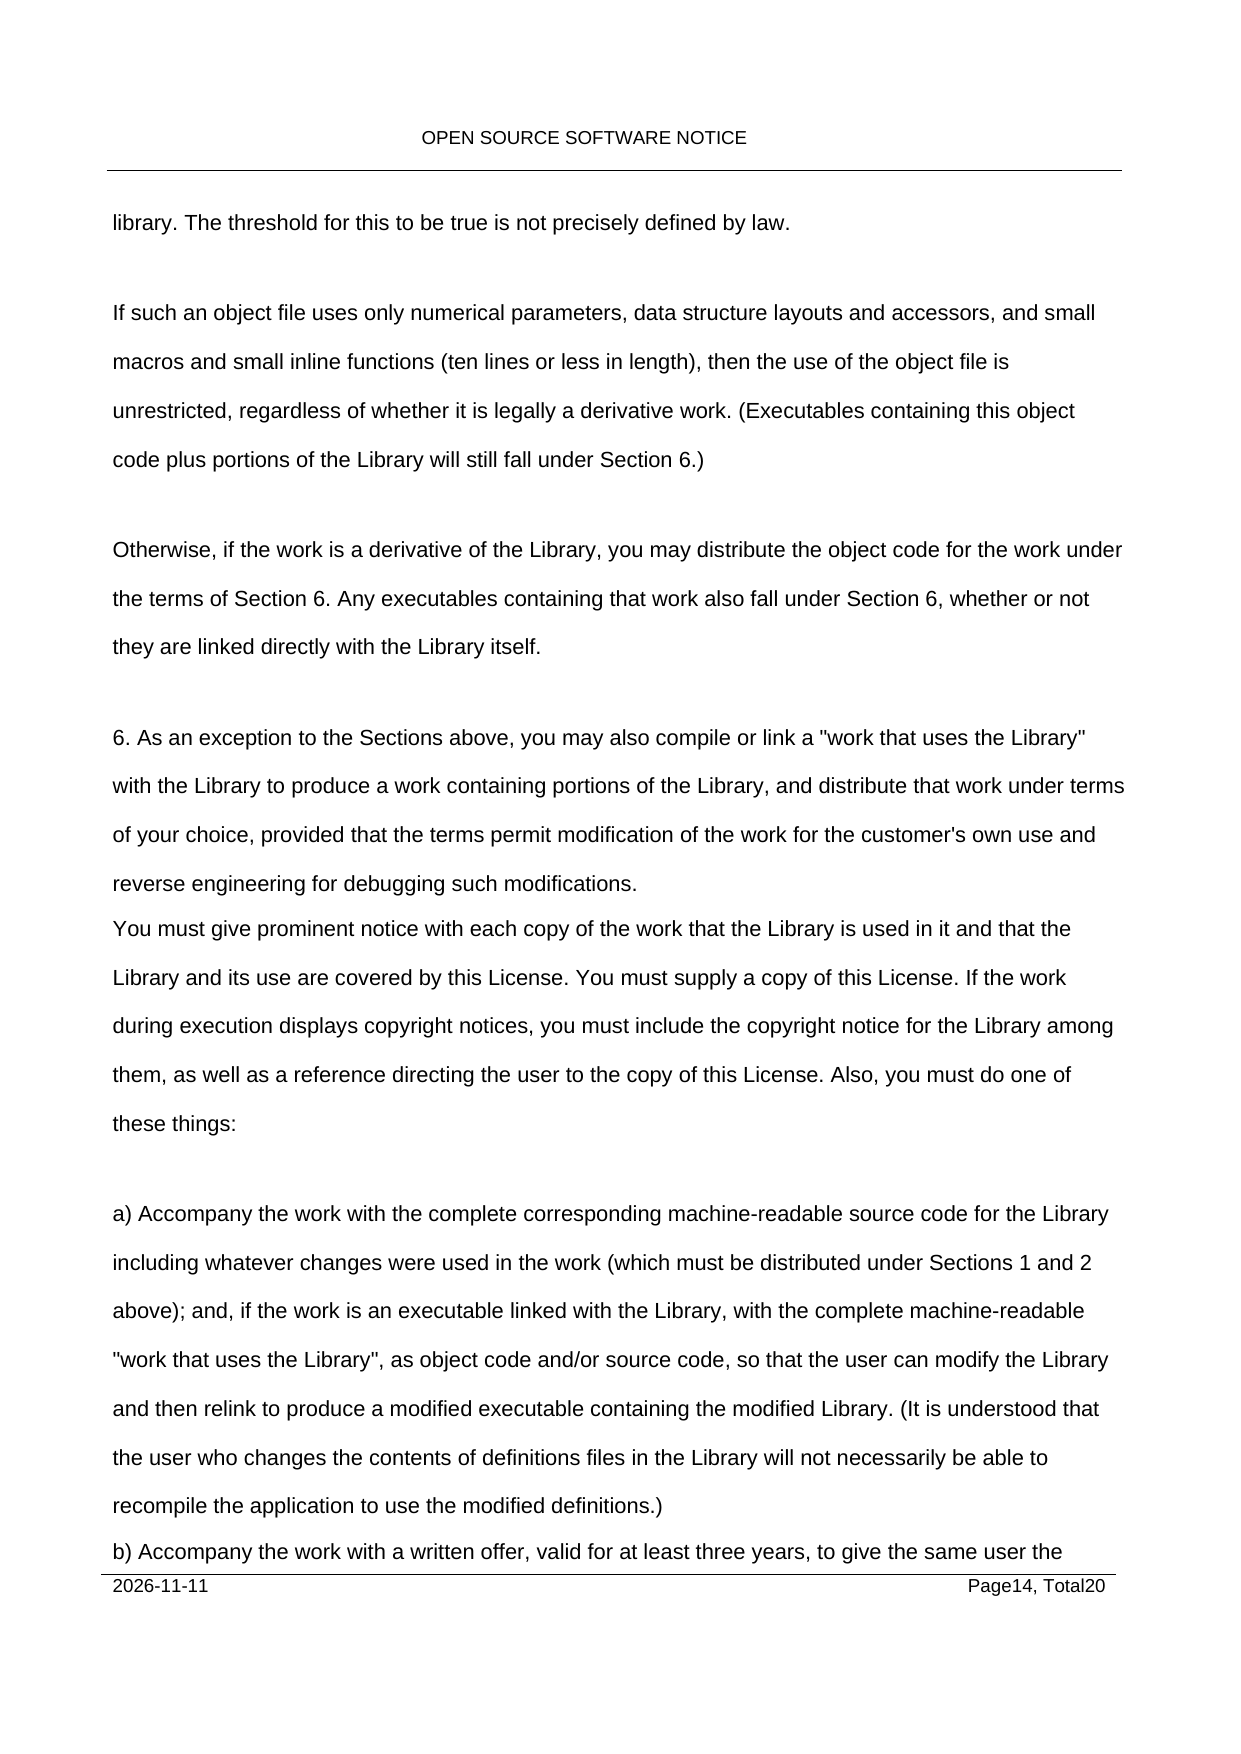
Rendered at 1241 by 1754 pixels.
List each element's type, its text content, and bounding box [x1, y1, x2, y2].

text 6. As an exception to the Sections above, you may also compile or link a "work that uses the Library" with the Library to produce a work containing portions of the Library, and distribute that work under terms of your choice, provided that the terms permit modification of the work for the customer's own use and reverse engineering for debugging such modifications. [112, 721, 1128, 899]
text a) Accompany the work with the complete corresponding machine-readable source code for the Library including whatever changes were used in the work (which must be distributed under Sections 1 and 2 above); and, if the work is an executable linked with the Library, with the complete machine-readable "work that uses the Library", as object code and/or source code, so that the user can modify the Library and then relink to produce a modified executable containing the modified Library. (It is understood that the user who changes the contents of definitions files in the Library will not necessarily be able to recompile the application to use the modified definitions.) [112, 1197, 1128, 1522]
text Otherwise, if the work is a derivative of the Library, you may distribute the object code for the work under the terms of Section 6. Any executables containing that work also fall under Section 6, whether or not they are linked directly with the Library itself. [112, 533, 1128, 663]
text You must give prominent notice with each copy of the work that the Library is used in it and that the Library and its use are covered by this License. You must supply a copy of this License. If the work during execution displays copyright notices, you must include the copyright notice for the Library among them, as well as a reference directing the user to the copy of this License. Also, you must do one of these things: [112, 912, 1128, 1139]
text If such an object file uses only numerical parameters, data structure layouts and accessors, and small macros and small inline functions (ten lines or less in length), then the use of the object file is unrestricted, regardless of whether it is legally a derivative work. (Executables containing this object code plus portions of the Library will still fall under Section 6.) [112, 297, 1128, 475]
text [112, 206, 1128, 239]
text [112, 1535, 1128, 1567]
